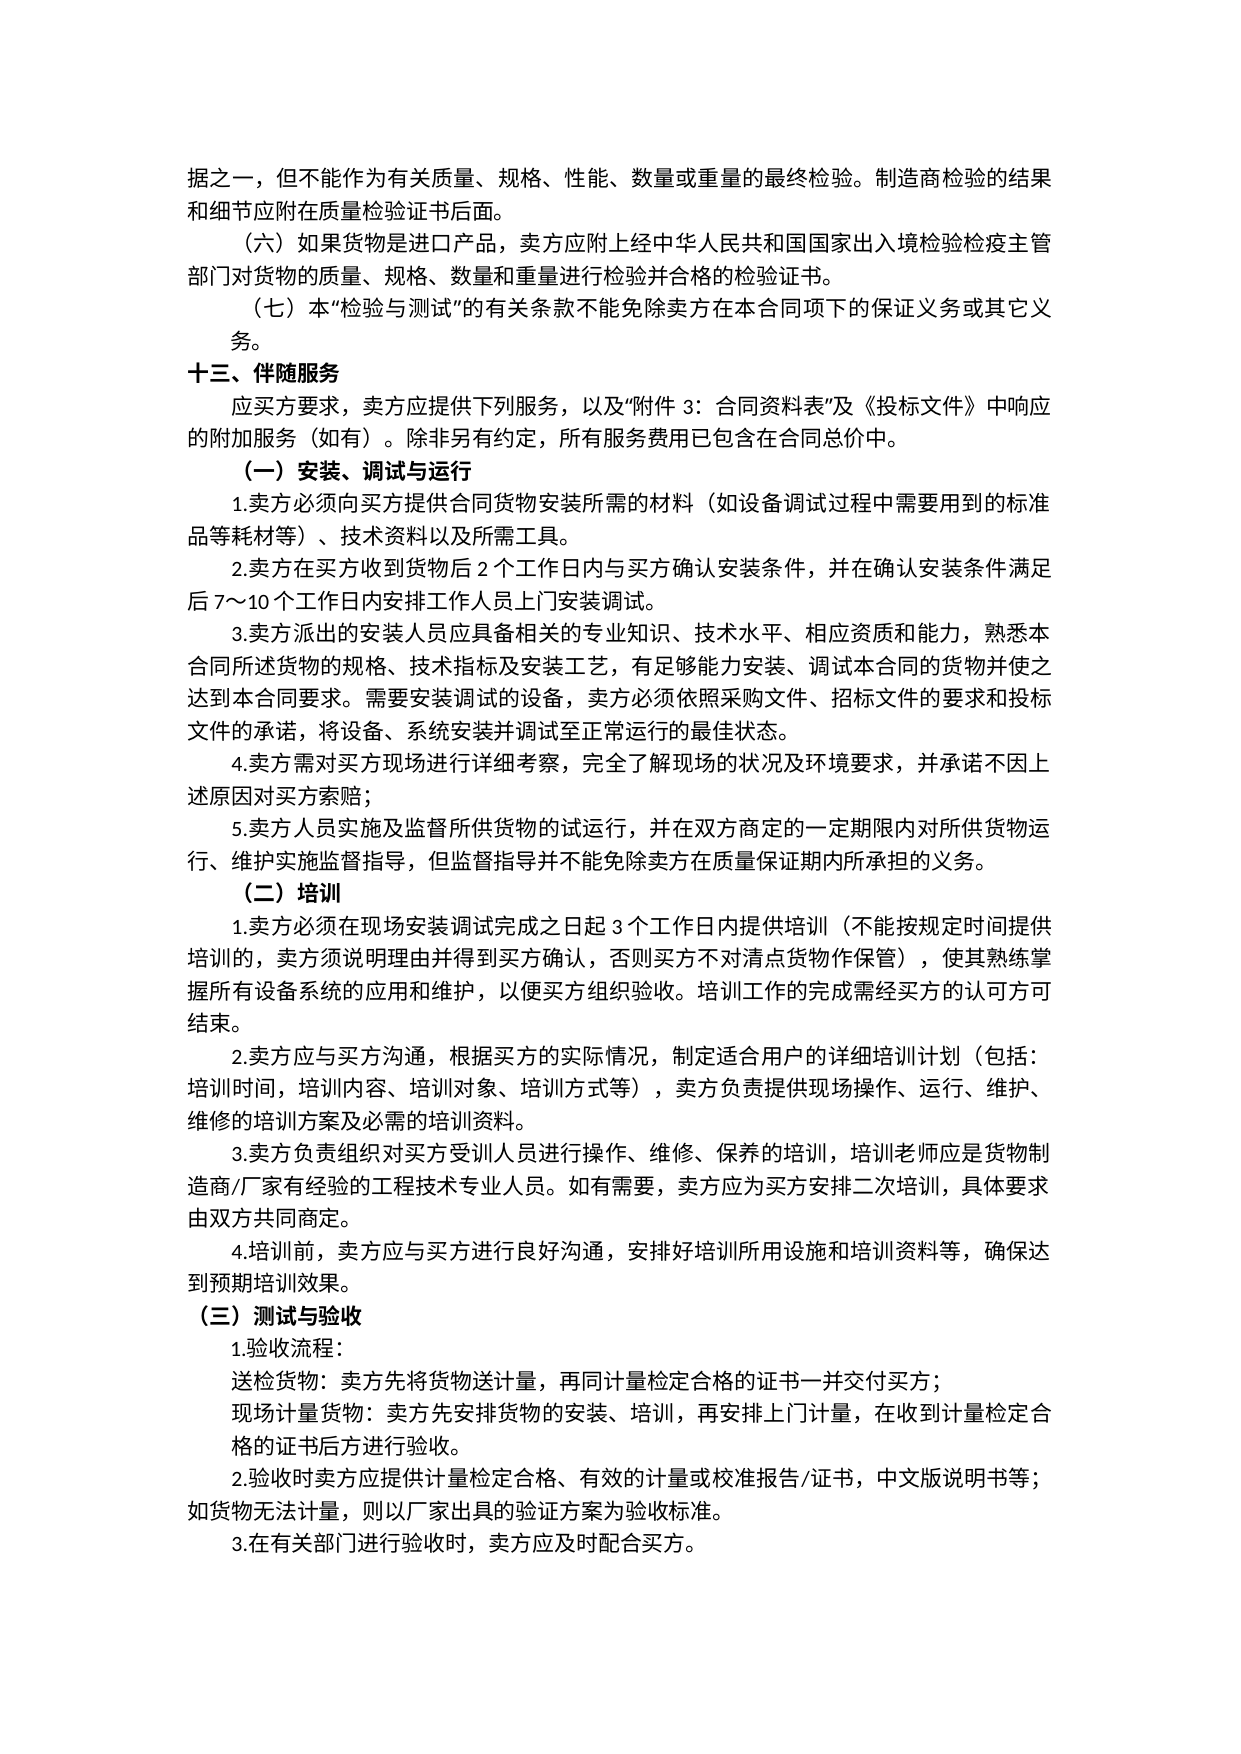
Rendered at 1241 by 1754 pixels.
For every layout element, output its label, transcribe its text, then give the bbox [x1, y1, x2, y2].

text 1.卖方必须向买方提供合同货物安装所需的材料（如设备调试过程中需要用到的标准品等耗材等）、技术资料以及所需工具。 [187, 487, 1053, 552]
text 4.培训前，卖方应与买方进行良好沟通，安排好培训所用设施和培训资料等，确保达到预期培训效果。 [187, 1234, 1053, 1299]
text 2.验收时卖方应提供计量检定合格、有效的计量或校准报告/证书，中文版说明书等；如货物无法计量，则以厂家出具的验证方案为验收标准。 [187, 1462, 1053, 1527]
text 2.卖方应与买方沟通，根据买方的实际情况，制定适合用户的详细培训计划（包括：培训时间，培训内容、培训对象、培训方式等），卖方负责提供现场操作、运行、维护、维修的培训方案及必需的培训资料。 [187, 1039, 1053, 1137]
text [187, 162, 1053, 227]
text 1.卖方必须在现场安装调试完成之日起3个工作日内提供培训（不能按规定时间提供培训的，卖方须说明理由并得到买方确认，否则买方不对清点货物作保管），使其熟练掌握所有设备系统的应用和维护，以便买方组织验收。培训工作的完成需经买方的认可方可结束。 [187, 909, 1053, 1039]
text 应买方要求，卖方应提供下列服务，以及“附件3：合同资料表”及《投标文件》中响应的附加服务（如有）。除非另有约定，所有服务费用已包含在合同总价中。 [187, 389, 1053, 454]
text （七）本“检验与测试”的有关条款不能免除卖方在本合同项下的保证义务或其它义务。 [230, 292, 1053, 357]
text 1.验收流程： [230, 1332, 1053, 1364]
text （三）测试与验收 [187, 1299, 1053, 1332]
text 十三、伴随服务 [187, 357, 1053, 389]
text 送检货物：卖方先将货物送计量，再同计量检定合格的证书一并交付买方； [231, 1364, 1053, 1397]
text 3.在有关部门进行验收时，卖方应及时配合买方。 [187, 1527, 1053, 1559]
text 2.卖方在买方收到货物后2个工作日内与买方确认安装条件，并在确认安装条件满足后7～10个工作日内安排工作人员上门安装调试。 [187, 552, 1053, 617]
text （一）安装、调试与运行 [187, 454, 1053, 487]
text 3.卖方派出的安装人员应具备相关的专业知识、技术水平、相应资质和能力，熟悉本合同所述货物的规格、技术指标及安装工艺，有足够能力安装、调试本合同的货物并使之达到本合同要求。需要安装调试的设备，卖方必须依照采购文件、招标文件的要求和投标文件的承诺，将设备、系统安装并调试至正常运行的最佳状态。 [187, 617, 1053, 747]
text 4.卖方需对买方现场进行详细考察，完全了解现场的状况及环境要求，并承诺不因上述原因对买方索赔； [187, 747, 1053, 812]
text 现场计量货物：卖方先安排货物的安装、培训，再安排上门计量，在收到计量检定合格的证书后方进行验收。 [231, 1397, 1053, 1462]
text （六）如果货物是进口产品，卖方应附上经中华人民共和国国家出入境检验检疫主管部门对货物的质量、规格、数量和重量进行检验并合格的检验证书。 [187, 227, 1053, 292]
text （二）培训 [187, 877, 1053, 909]
text 3.卖方负责组织对买方受训人员进行操作、维修、保养的培训，培训老师应是货物制造商/厂家有经验的工程技术专业人员。如有需要，卖方应为买方安排二次培训，具体要求由双方共同商定。 [187, 1137, 1053, 1234]
text 5.卖方人员实施及监督所供货物的试运行，并在双方商定的一定期限内对所供货物运行、维护实施监督指导，但监督指导并不能免除卖方在质量保证期内所承担的义务。 [187, 812, 1053, 877]
